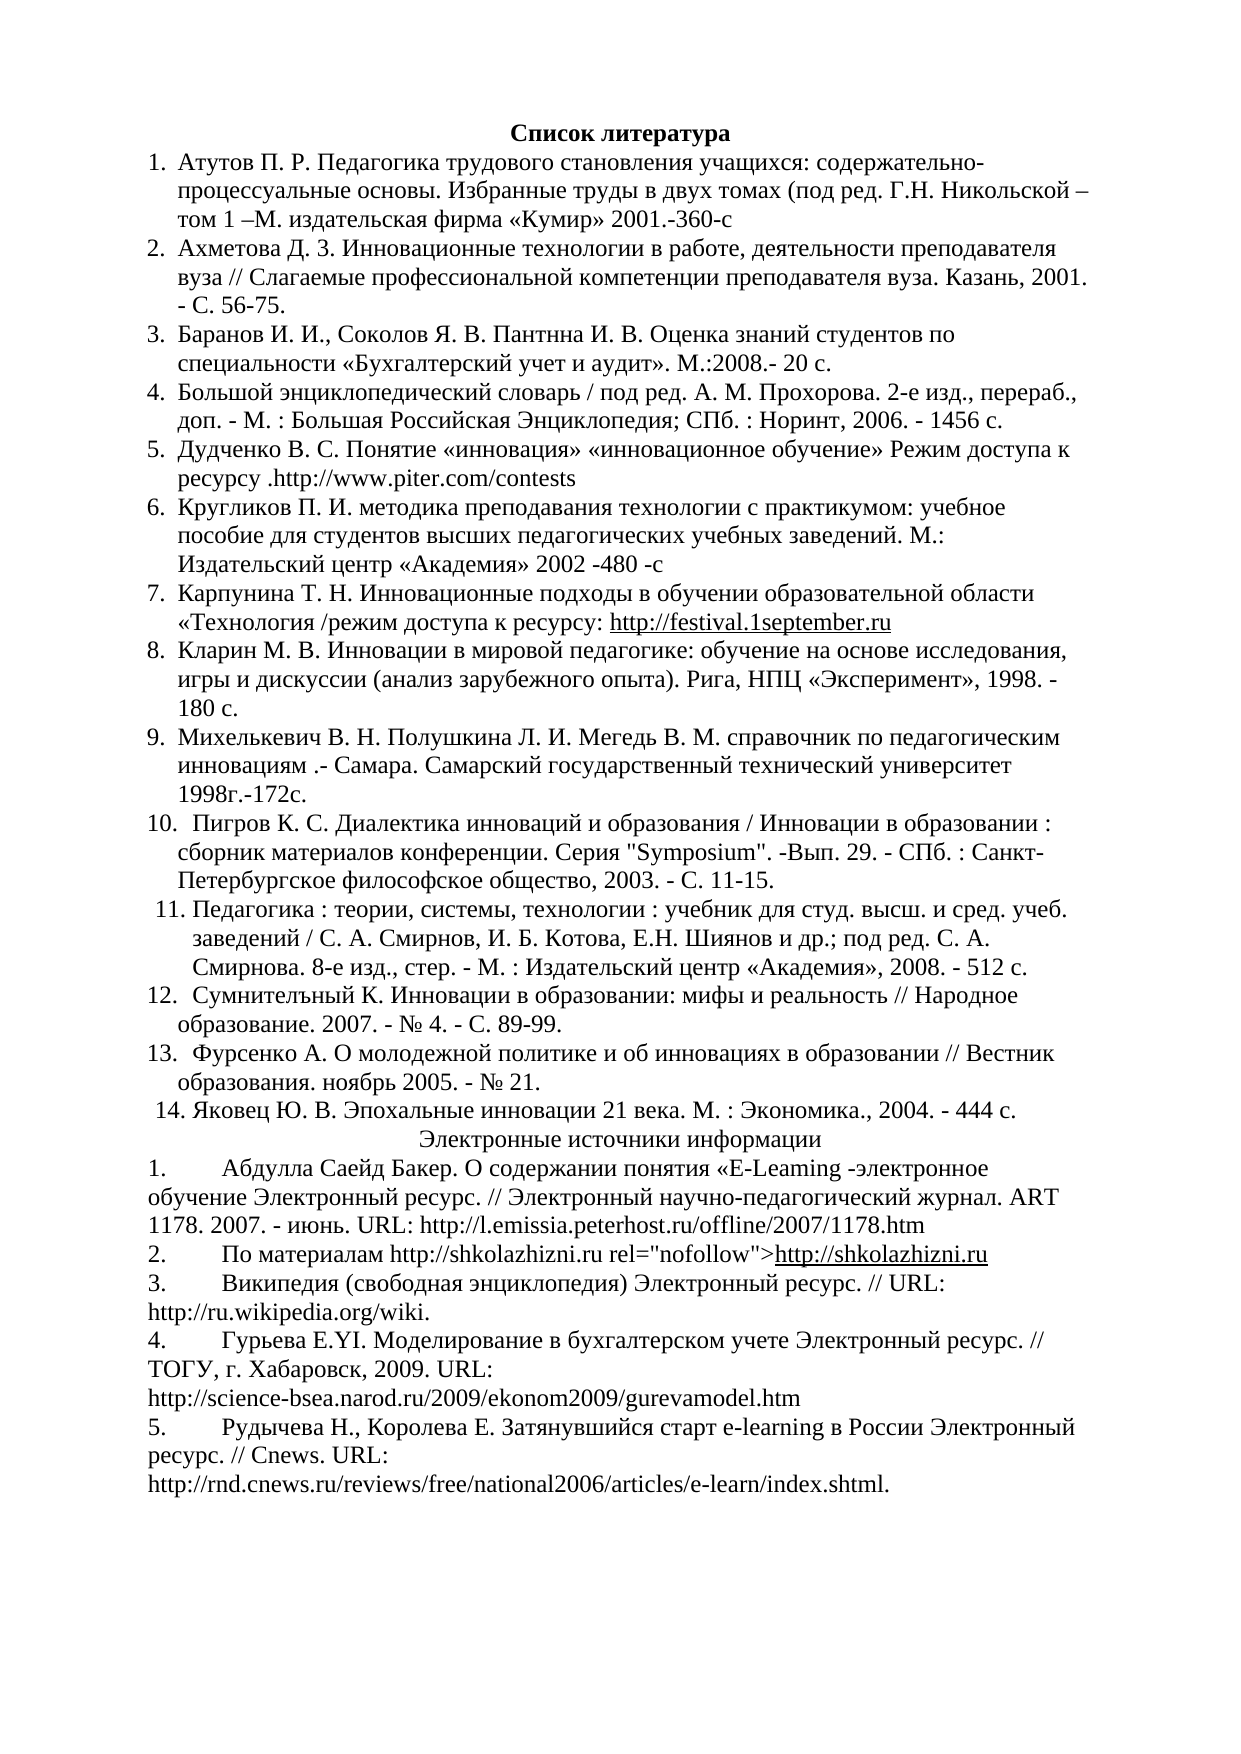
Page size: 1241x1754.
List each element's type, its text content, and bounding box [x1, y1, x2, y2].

text Электронные источники информации [148, 1124, 1093, 1153]
list Википедия (свободная энциклопедия) Электронный ресурс. // URL: http://ru.wikipedia.org/wiki. [148, 1268, 1093, 1326]
list Педагогика : теории, системы, технологии : учебник для студ. высш. и сред. учеб. заведений / С. А. Смирнов, И. Б. Котова, Е.Н. Шиянов и др.; под ред. С. А. Смирнова. 8-е изд., стер. - М. : Издательский центр «Академия», 2008. - 512 с. [154, 894, 1093, 981]
list Большой энциклопедический словарь / под ред. А. М. Прохорова. 2-е изд., перераб., доп. - М. : Большая Российская Энциклопедия; СПб. : Норинт, 2006. - 1456 с. [147, 377, 1093, 434]
list Карпунина Т. Н. Инновационные подходы в обучении образовательной области «Технология /режим доступа к ресурсу: http://festival.1september.ru [147, 578, 1093, 636]
list Ахметова Д. 3. Инновационные технологии в работе, деятельности преподавателя вуза // Слагаемые профессиональной компетенции преподавателя вуза. Казань, 2001. - С. 56-75. [147, 233, 1093, 319]
list Дудченко В. С. Понятие «инновация» «инновационное обучение» Режим доступа к ресурсу .http://www.piter.com/contests [147, 434, 1093, 492]
list Абдулла Саейд Бакер. О содержании понятия «Е-Leaming -электронное обучение Электронный ресурс. // Электронный научно-педагогический журнал. ART 1178. 2007. - июнь. URL: http://l.emissia.peterhost.ru/offline/2007/1178.htm [148, 1153, 1093, 1239]
list Кларин М. В. Инновации в мировой педагогике: обучение на основе исследования, игры и дискуссии (анализ зарубежного опыта). Рига, НПЦ «Эксперимент», 1998. - 180 с. [147, 636, 1093, 722]
list По материалам http://shkolazhizni.ru rel="nofollow">http://shkolazhizni.ru [148, 1239, 1093, 1268]
list Кругликов П. И. методика преподавания технологии с практикумом: учебное пособие для студентов высших педагогических учебных заведений. М.: Издательский центр «Академия» 2002 -480 -с [147, 492, 1093, 578]
text Список литература [148, 118, 1093, 147]
list Фурсенко А. О молодежной политике и об инновациях в образовании // Вестник образования. ноябрь 2005. - № 21. [147, 1038, 1093, 1096]
list Рудычева Н., Королева Е. Затянувшийся старт e-learning в России Электронный ресурс. // Cnews. URL: http://rnd.cnews.ru/reviews/free/national2006/articles/e-learn/index.shtml. [148, 1412, 1093, 1498]
list Михелькевич В. Н. Полушкина Л. И. Мегедь В. М. справочник по педагогическим инновациям .- Самара. Самарский государственный технический университет 1998г.-172с. [147, 722, 1093, 808]
list Яковец Ю. В. Эпохальные инновации 21 века. М. : Экономика., 2004. - 444 с. [154, 1096, 1093, 1124]
list Атутов П. Р. Педагогика трудового становления учащихся: содержательно-процессуальные основы. Избранные труды в двух томах (под ред. Г.Н. Никольской – том 1 –М. издательская фирма «Кумир» 2001.-360-с [148, 147, 1093, 233]
list Баранов И. И., Соколов Я. В. Пантнна И. В. Оценка знаний студентов по специальности «Бухгалтерский учет и аудит». М.:2008.- 20 с. [147, 319, 1093, 377]
list Пигров К. С. Диалектика инноваций и образования / Инновации в образовании : сборник материалов конференции. Серия "Symposium". -Вып. 29. - СПб. : Санкт-Петербургское философское общество, 2003. - С. 11-15. [147, 808, 1093, 894]
list Гурьева E.YI. Моделирование в бухгалтерском учете Электронный ресурс. // ТОГУ, г. Хабаровск, 2009. URL: http://science-bsea.narod.ru/2009/ekonom2009/gurevamodel.htm [148, 1326, 1093, 1412]
list Сумнителъный К. Инновации в образовании: мифы и реальность // Народное образование. 2007. - № 4. - С. 89-99. [147, 981, 1093, 1038]
